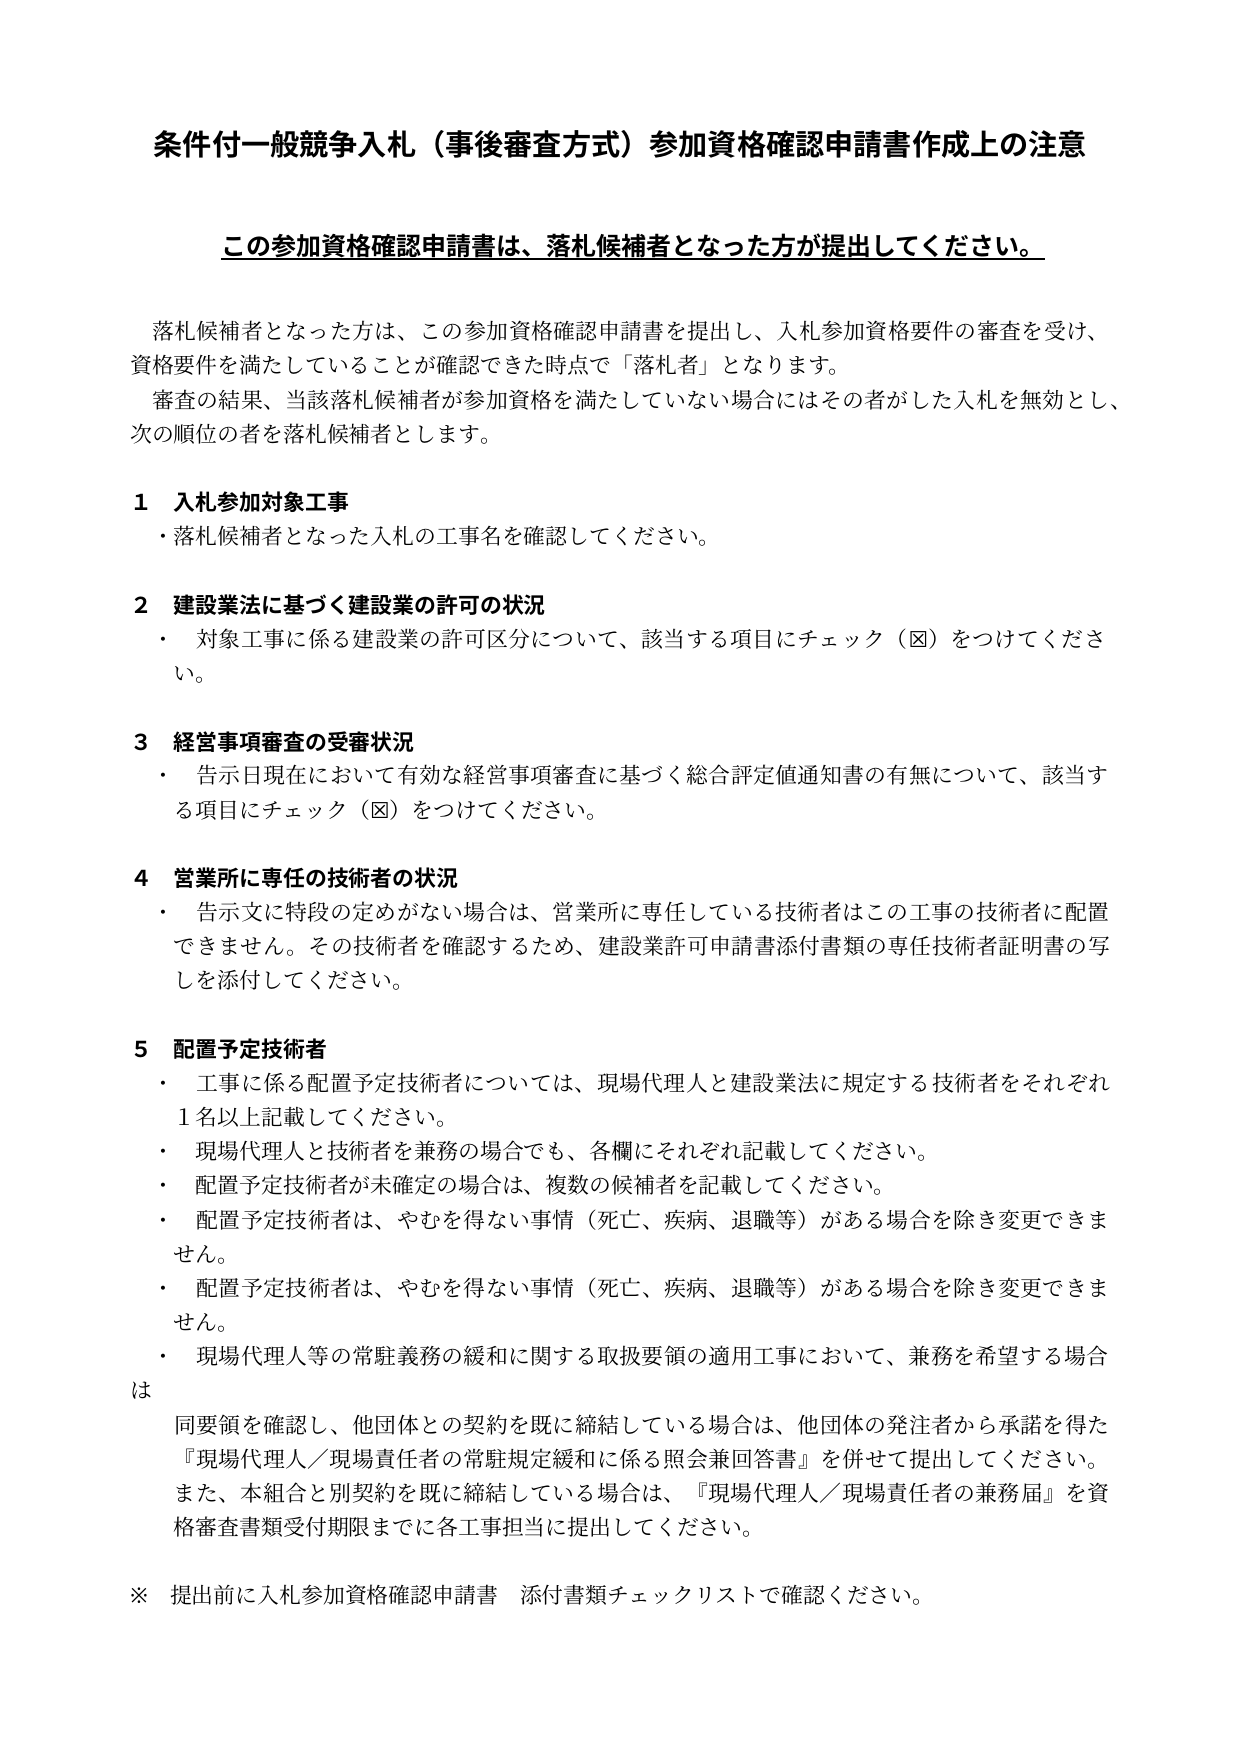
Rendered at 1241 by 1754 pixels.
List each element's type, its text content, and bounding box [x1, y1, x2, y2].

text ・ 告示文に特段の定めがない場合は、営業所に専任している技術者はこの工事の技術者に配置できません。その技術者を確認するため、建設業許可申請書添付書類の専任技術者証明書の写しを添付してください。 [152, 894, 1110, 997]
text 条件付一般競争入札（事後審査方式）参加資格確認申請書作成上の注意 [130, 108, 1110, 177]
text ２ 建設業法に基づく建設業の許可の状況 [130, 587, 1110, 621]
text １ 入札参加対象工事 [130, 484, 1110, 518]
text ・ 配置予定技術者が未確定の場合は、複数の候補者を記載してください。 [152, 1167, 1110, 1202]
text ・ 告示日現在において有効な経営事項審査に基づく総合評定値通知書の有無について、該当する項目にチェック（☒）をつけてください。 [152, 757, 1110, 826]
text ５ 配置予定技術者 [130, 1031, 1110, 1065]
text ・ 配置予定技術者は、やむを得ない事情（死亡、疾病、退職等）がある場合を除き変更できません。 [152, 1202, 1110, 1270]
text ・ 工事に係る配置予定技術者については、現場代理人と建設業法に規定する技術者をそれぞれ１名以上記載してください。 [152, 1065, 1110, 1133]
text ・ 現場代理人と技術者を兼務の場合でも、各欄にそれぞれ記載してください。 [152, 1133, 1110, 1167]
text この参加資格確認申請書は、落札候補者となった方が提出してください。 [130, 211, 1110, 279]
text ・ 配置予定技術者は、やむを得ない事情（死亡、疾病、退職等）がある場合を除き変更できません。 [152, 1270, 1110, 1338]
text ４ 営業所に専任の技術者の状況 [130, 860, 1110, 894]
text 審査の結果、当該落札候補者が参加資格を満たしていない場合にはその者がした入札を無効とし、次の順位の者を落札候補者とします。 [130, 382, 1110, 450]
text 落札候補者となった方は、この参加資格確認申請書を提出し、入札参加資格要件の審査を受け、資格要件を満たしていることが確認できた時点で「落札者」となります。 [130, 313, 1110, 382]
text ・ 現場代理人等の常駐義務の緩和に関する取扱要領の適用工事において、兼務を希望する場合は [130, 1338, 1110, 1407]
text ※ 提出前に入札参加資格確認申請書 添付書類チェックリストで確認ください。 [130, 1577, 1110, 1612]
text ３ 経営事項審査の受審状況 [130, 723, 1110, 757]
text 同要領を確認し、他団体との契約を既に締結している場合は、他団体の発注者から承諾を得た『現場代理人／現場責任者の常駐規定緩和に係る照会兼回答書』を併せて提出してください。また、本組合と別契約を既に締結している場合は、『現場代理人／現場責任者の兼務届』を資格審査書類受付期限までに各工事担当に提出してください。 [152, 1407, 1110, 1543]
text ・ 対象工事に係る建設業の許可区分について、該当する項目にチェック（☒）をつけてください。 [152, 621, 1110, 689]
text ・落札候補者となった入札の工事名を確認してください。 [152, 518, 1110, 552]
